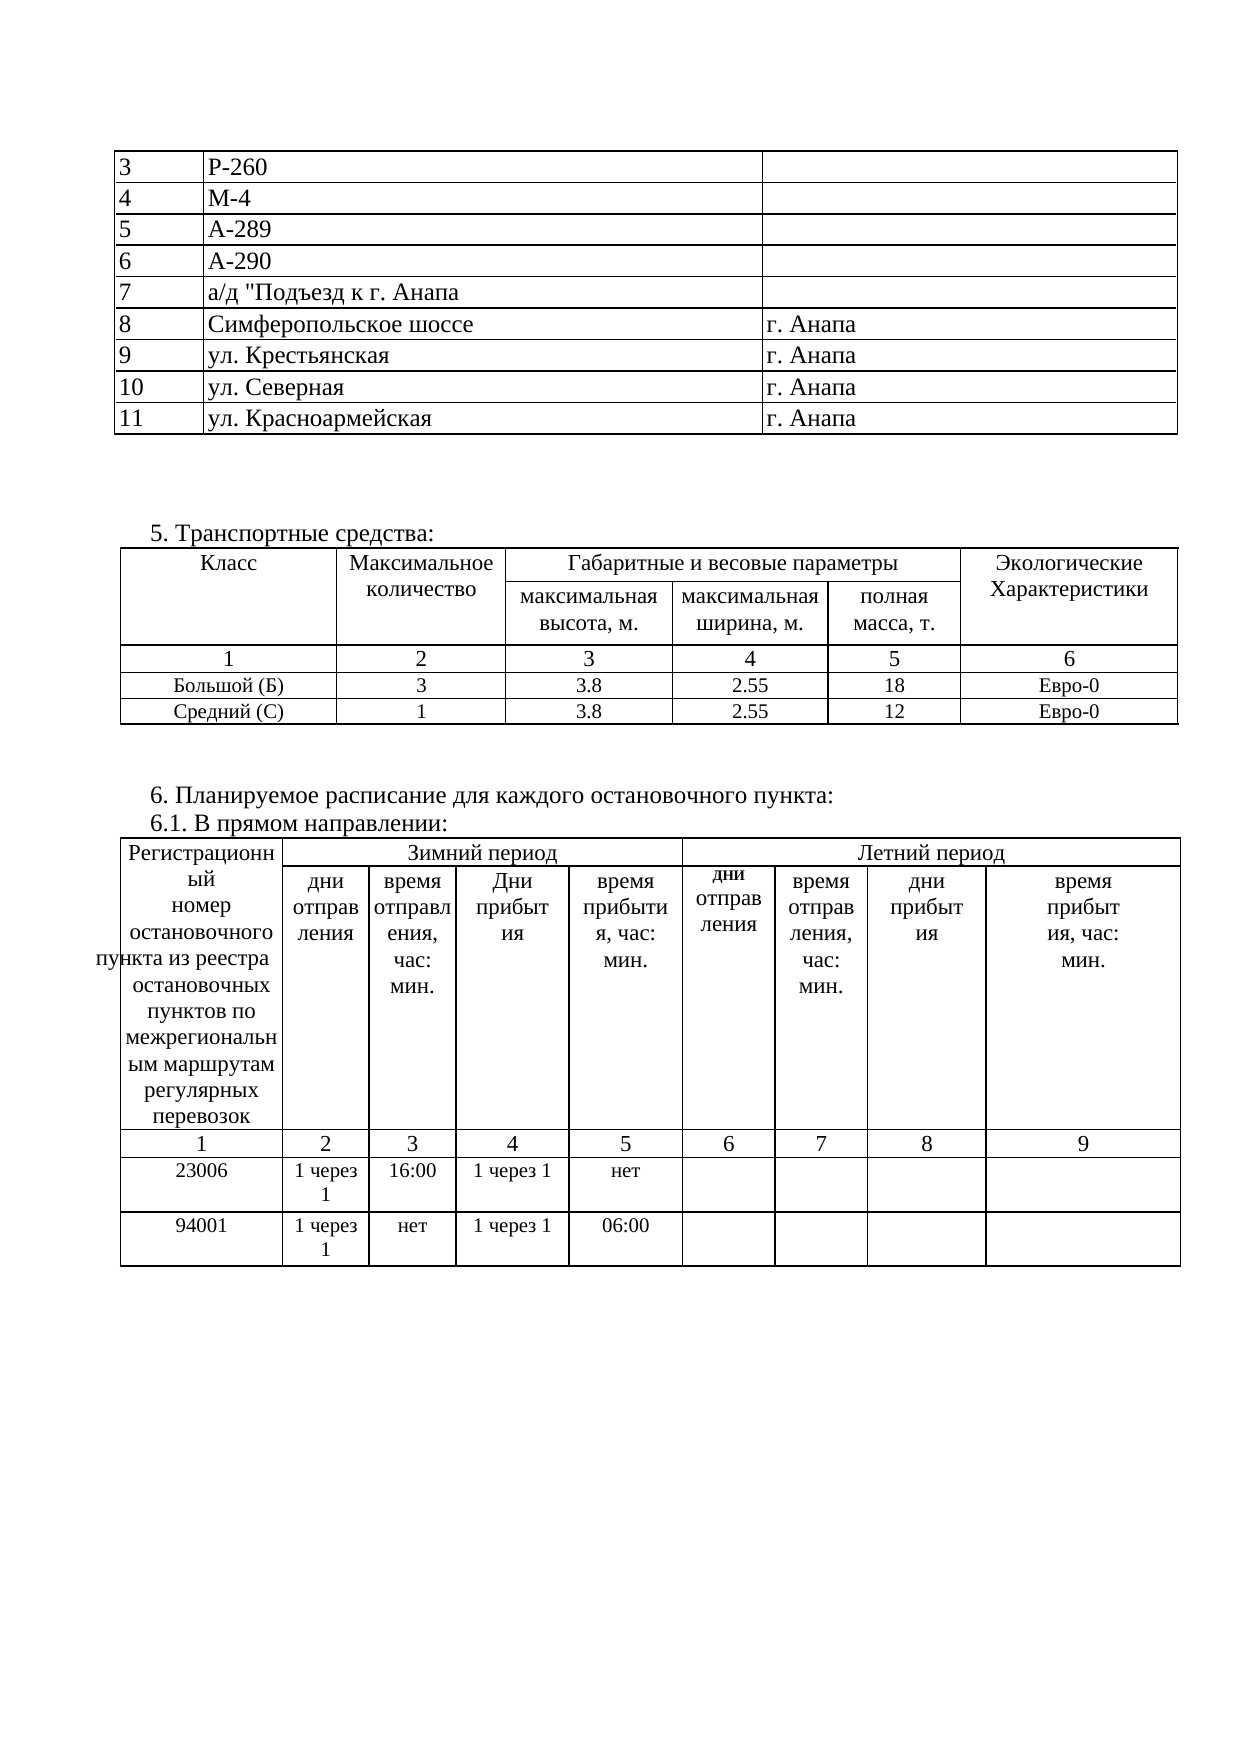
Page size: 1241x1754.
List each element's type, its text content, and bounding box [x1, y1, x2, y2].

table_header Габаритные и весовые параметры [506, 549, 960, 581]
text 5. Транспортные средства: [150, 518, 1090, 547]
table_cell ул. Северная [204, 372, 762, 402]
table_cell нет [370, 1213, 455, 1265]
table_cell полная масса, т. [829, 582, 960, 644]
table_cell максимальная высота, м. [506, 582, 672, 644]
table_cell [868, 1213, 985, 1265]
table_cell 4 [673, 646, 827, 672]
table_cell 4 [115, 183, 203, 213]
table_cell 9 [987, 1130, 1180, 1157]
table_cell 8 [115, 308, 203, 339]
table_cell 3.8 [506, 699, 672, 723]
table_cell 3 [337, 673, 505, 697]
table_cell время прибыти я, час: мин. [570, 867, 682, 1129]
table_cell А-289 [204, 215, 762, 244]
text 6. Планируемое расписание для каждого остановочного пункта: [150, 780, 1090, 808]
table_cell 10 [115, 371, 203, 402]
table_cell 18 [829, 673, 960, 697]
table_cell [763, 244, 1177, 276]
table_cell [987, 1213, 1180, 1265]
table_cell нет [570, 1158, 682, 1211]
table_cell время прибыт ия, час: мин. [987, 867, 1180, 1129]
table_header Класс [121, 549, 336, 644]
table_cell 3 [370, 1130, 455, 1157]
table_cell 1 через 1 [283, 1213, 368, 1265]
table_cell 3 [506, 646, 672, 672]
table_header Регистрационный номер остановочного пункта из реестра остановочных пунктов по межрегиональным маршрутам регулярных перевозок [121, 839, 282, 1129]
table_cell 1 [121, 646, 336, 672]
table_cell 2 [337, 646, 505, 672]
table_cell 6 [961, 646, 1177, 672]
table_cell ул. Крестьянская [204, 340, 762, 370]
table_cell 12 [829, 699, 960, 723]
table_cell 23006 [121, 1158, 282, 1211]
table_cell 8 [868, 1130, 985, 1157]
table_cell г. Анапа [763, 370, 1177, 402]
table_cell 5 [115, 214, 203, 244]
table_cell А-290 [204, 246, 762, 276]
table_cell Р-260 [204, 152, 762, 181]
table_cell 6 [115, 245, 203, 276]
table_cell 1 [337, 699, 505, 723]
table_cell М-4 [204, 183, 762, 213]
table_cell 1 через 1 [457, 1158, 568, 1211]
table_cell 4 [457, 1130, 568, 1157]
table_cell 06:00 [570, 1213, 682, 1265]
table_cell г. Анапа [763, 307, 1177, 339]
table_cell дни отправ ления [283, 867, 368, 1129]
table_cell Евро-0 [961, 673, 1177, 697]
table_cell 3.8 [506, 673, 672, 697]
table_cell [776, 1213, 867, 1265]
table_header Экологические Характеристики [961, 549, 1177, 644]
table_cell 3 [115, 152, 203, 181]
table_cell а/д "Подъезд к г. Анапа [204, 277, 762, 307]
table_cell г. Анапа [763, 402, 1177, 433]
table_cell 2 [283, 1130, 368, 1157]
table_cell максимальная ширина, м. [673, 582, 827, 644]
text 6.1. В прямом направлении: [150, 808, 1090, 837]
table_cell 6 [683, 1130, 774, 1157]
table_cell ул. Красноармейская [204, 403, 762, 433]
table_cell [776, 1158, 867, 1211]
table_header Зимний период [283, 839, 682, 865]
table_cell [987, 1158, 1180, 1211]
table_cell 11 [115, 403, 203, 433]
table_cell 7 [776, 1130, 867, 1157]
table_cell ДНИ отправ ления [683, 867, 774, 1129]
table_cell г. Анапа [763, 339, 1177, 370]
table_cell [683, 1213, 774, 1265]
table_cell 16:00 [370, 1158, 455, 1211]
table_cell 1 через 1 [457, 1213, 568, 1265]
table_cell [763, 152, 1177, 181]
table_cell 7 [115, 277, 203, 307]
table_cell 2.55 [673, 673, 827, 697]
table_cell [763, 213, 1177, 244]
table_cell 1 [121, 1130, 282, 1157]
table_cell 5 [570, 1130, 682, 1157]
table_cell [763, 181, 1177, 213]
table_cell дни прибыт ия [868, 867, 985, 1129]
table_cell 1 через 1 [283, 1158, 368, 1211]
table_cell Дни прибыт ия [457, 867, 568, 1129]
table_header Летний период [683, 839, 1180, 865]
table_cell Евро-0 [961, 699, 1177, 723]
table_cell время отправ ления, час: мин. [776, 867, 867, 1129]
table_cell [683, 1158, 774, 1211]
table_cell 9 [115, 340, 203, 370]
table_cell Большой (Б) [121, 673, 336, 697]
table_cell [868, 1158, 985, 1211]
table_cell Симферопольское шоссе [204, 309, 762, 339]
table_cell время отправл ения, час: мин. [370, 867, 455, 1129]
table_cell [763, 276, 1177, 307]
table_cell Средний (С) [121, 699, 336, 723]
table_cell 2.55 [673, 699, 827, 723]
table_cell 94001 [121, 1213, 282, 1265]
table_cell 5 [829, 646, 960, 672]
table_header Максимальное количество [337, 549, 505, 644]
